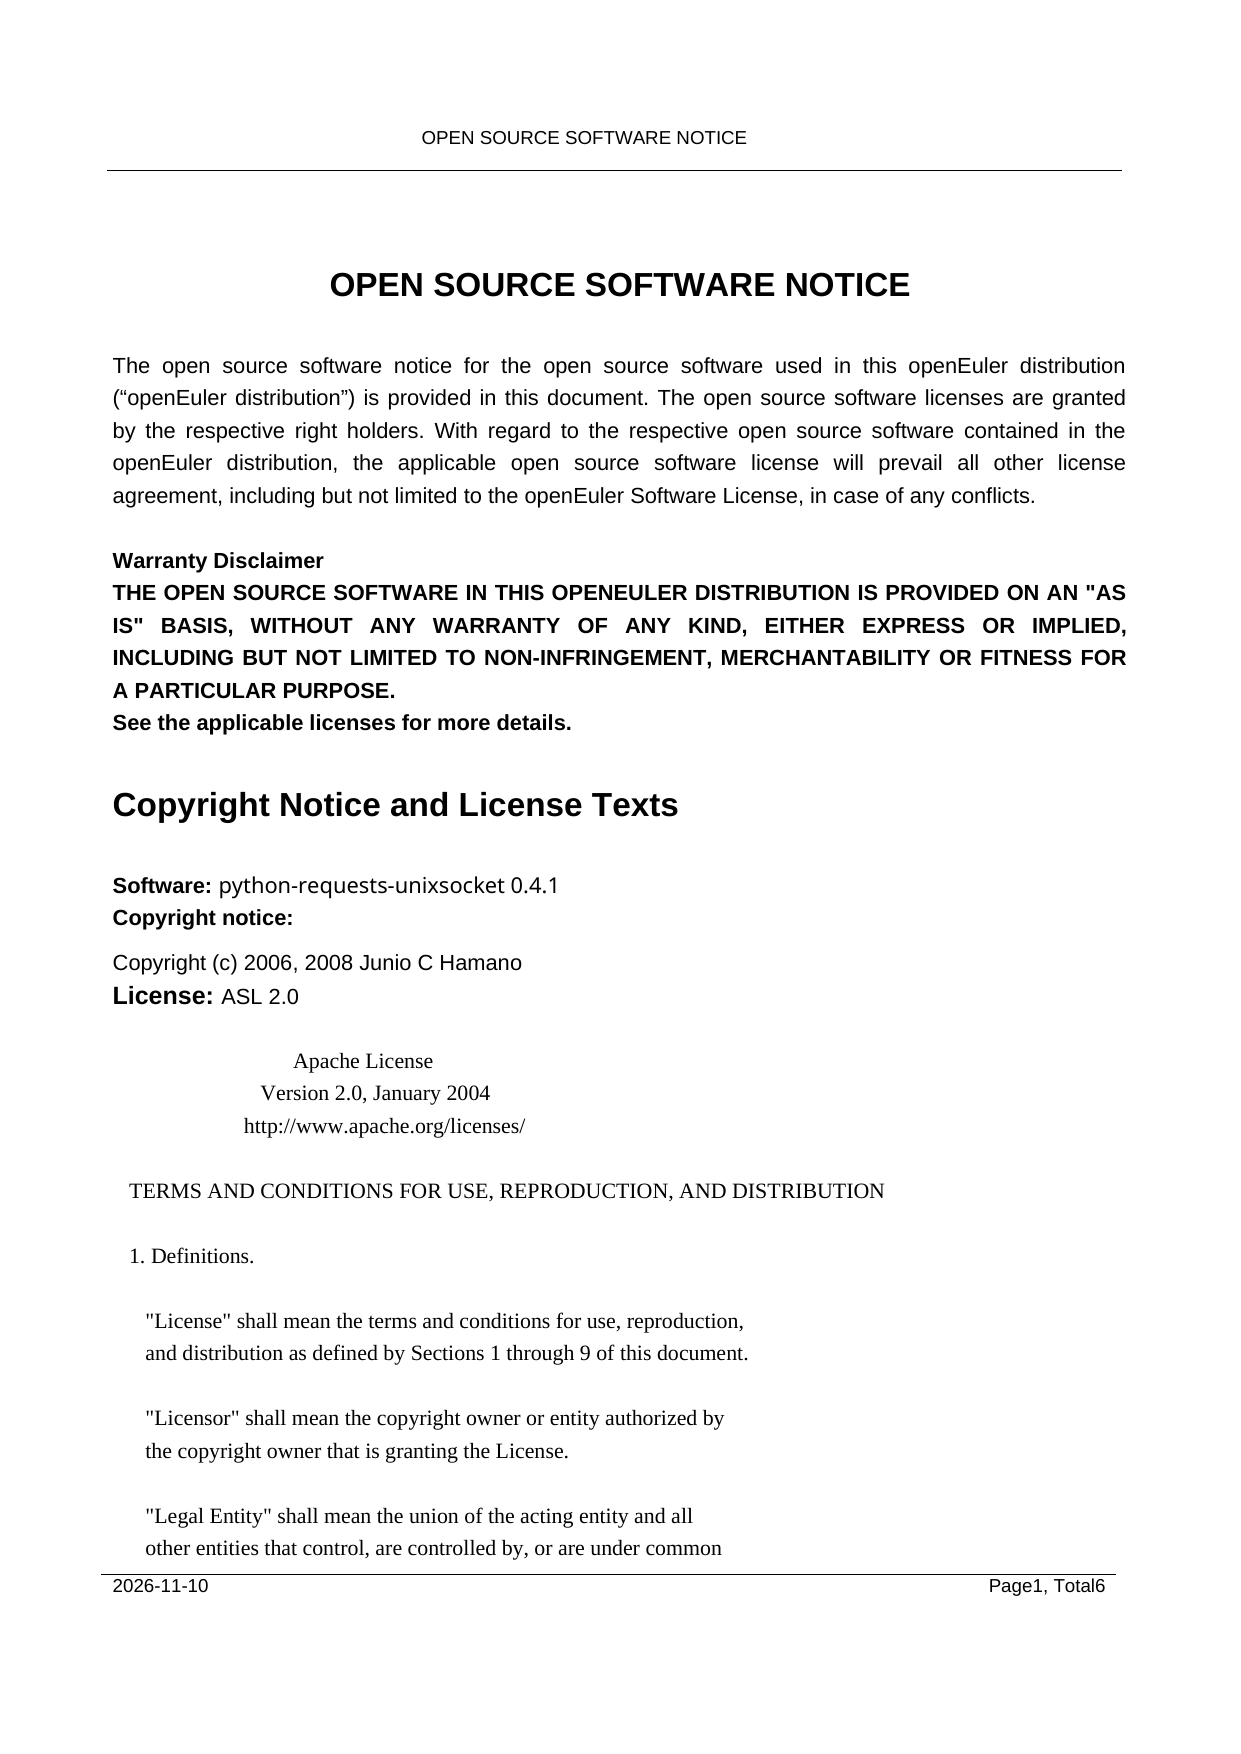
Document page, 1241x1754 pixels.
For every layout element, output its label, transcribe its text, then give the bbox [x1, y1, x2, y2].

text The open source software notice for the open source software used in this openEuler distribution (“openEuler distribution”) is provided in this document. The open source software licenses are granted by the respective right holders. With regard to the respective open source software contained in the openEuler distribution, the applicable open source software license will prevail all other license agreement, including but not limited to the openEuler Software License, in case of any conflicts. [112, 349, 1128, 511]
text Copyright (c) 2006, 2008 Junio C Hamano [112, 947, 1128, 979]
text OPEN SOURCE SOFTWARE NOTICE [112, 251, 1128, 316]
title Software: python-requests-unixsocket 0.4.1 [112, 869, 1128, 901]
text Warranty Disclaimer [112, 544, 1128, 576]
text Copyright Notice and License Texts [112, 771, 1128, 836]
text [112, 1012, 1128, 1564]
text THE OPEN SOURCE SOFTWARE IN THIS OPENEULER DISTRIBUTION IS PROVIDED ON AN "AS IS" BASIS, WITHOUT ANY WARRANTY OF ANY KIND, EITHER EXPRESS OR IMPLIED, INCLUDING BUT NOT LIMITED TO NON-INFRINGEMENT, MERCHANTABILITY OR FITNESS FOR A PARTICULAR PURPOSE. See the applicable licenses for more details. [112, 576, 1128, 739]
text Copyright notice: [112, 901, 1128, 934]
text License: ASL 2.0 [112, 979, 1128, 1012]
